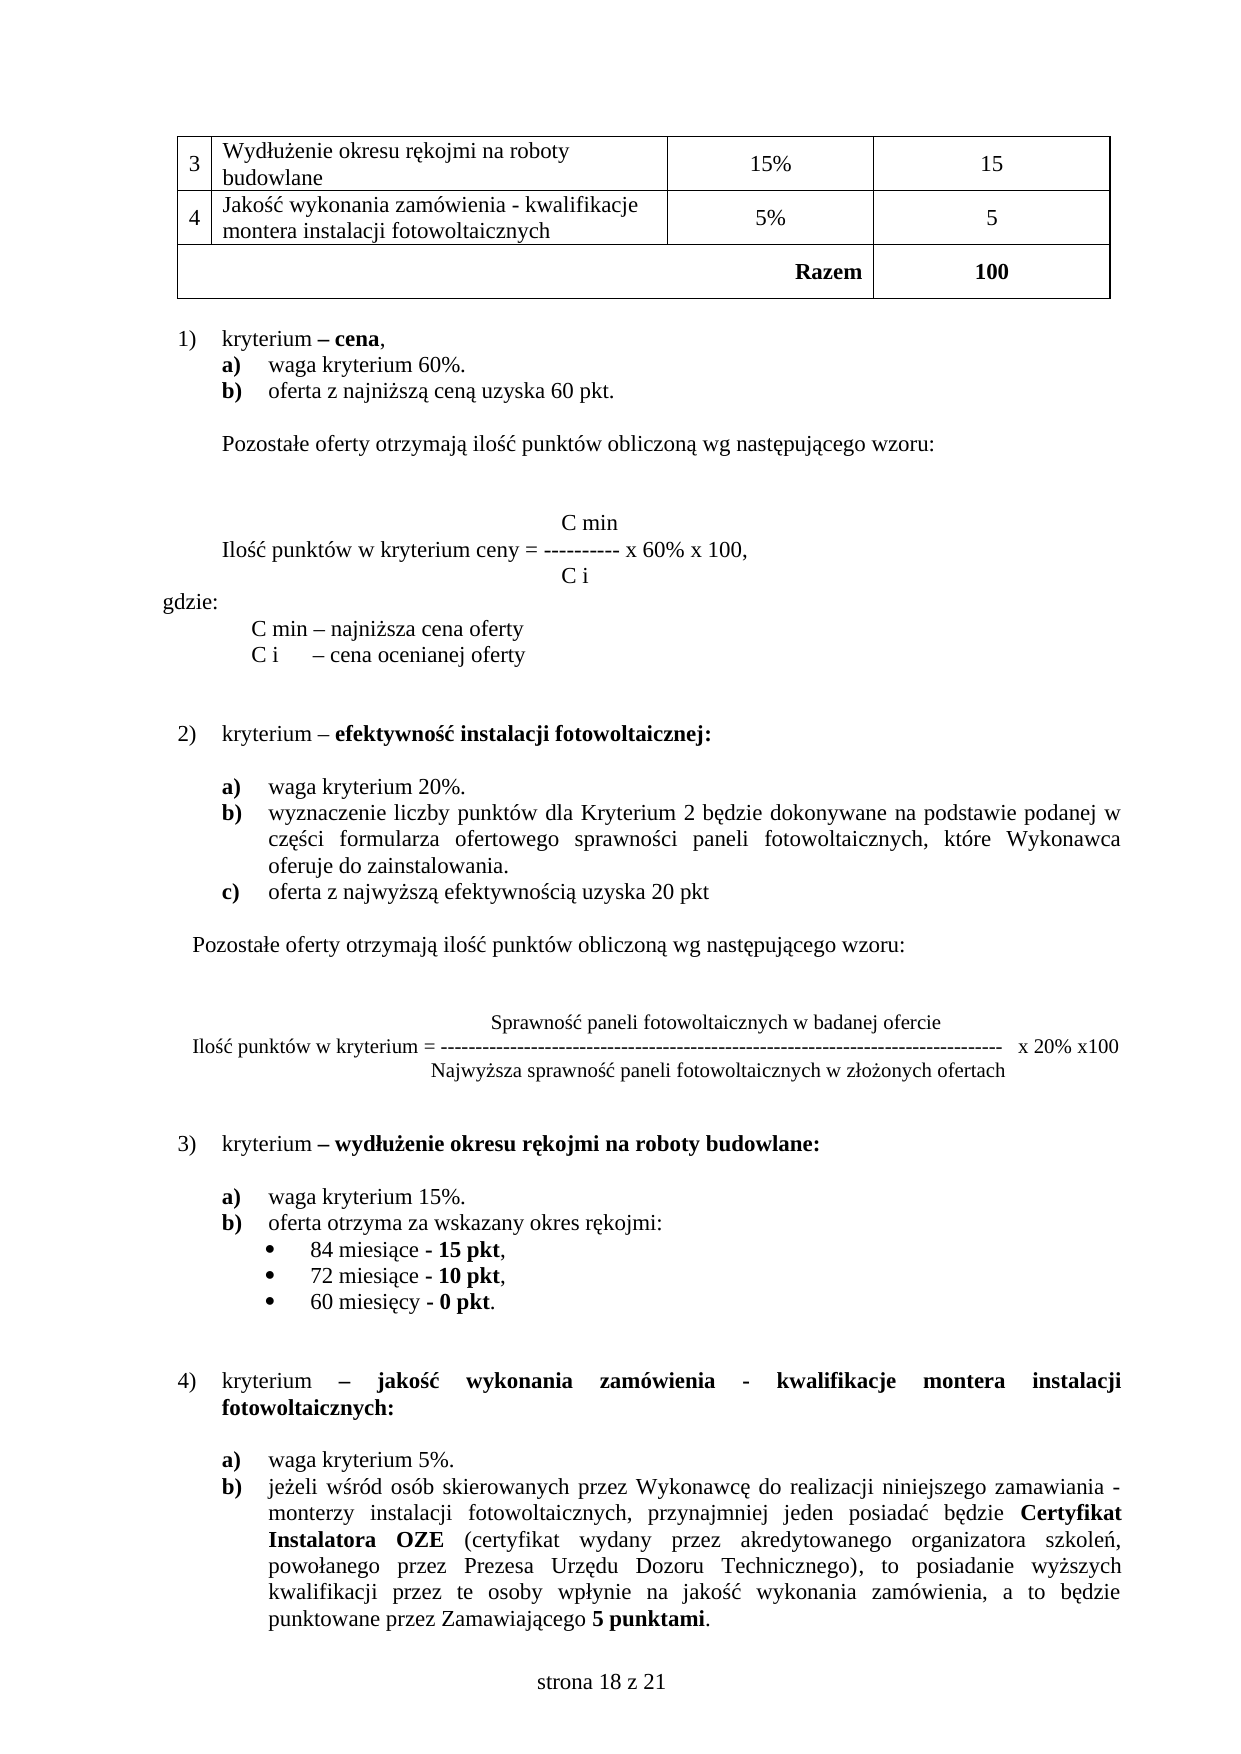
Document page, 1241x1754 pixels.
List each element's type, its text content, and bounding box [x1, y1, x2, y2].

list oferta z najwyższą efektywnością uzyska 20 pkt [222, 878, 1122, 904]
list kryterium – jakość wykonania zamówienia - kwalifikacje montera instalacji fotowoltaicznych: [177, 1367, 1122, 1420]
text gdzie: [133, 588, 1122, 615]
list waga kryterium 5%. [222, 1447, 1122, 1473]
table_cell 15% [668, 137, 873, 190]
text Pozostałe oferty otrzymają ilość punktów obliczoną wg następującego wzoru: [222, 430, 1122, 483]
text C i [133, 562, 1122, 588]
list waga kryterium 60%. [222, 351, 1122, 377]
text Pozostałe oferty otrzymają ilość punktów obliczoną wg następującego wzoru: [118, 931, 1122, 957]
table_cell 3 [178, 137, 211, 190]
list oferta z najniższą ceną uzyska 60 pkt. [222, 377, 1122, 404]
list jeżeli wśród osób skierowanych przez Wykonawcę do realizacji niniejszego zamawiania - monterzy instalacji fotowoltaicznych, przynajmniej jeden posiadać będzie Certyfikat Instalatora OZE (certyfikat wydany przez akredytowanego organizatora szkoleń, powołanego przez Prezesa Urzędu Dozoru Technicznego), to posiadanie wyższych kwalifikacji przez te osoby wpłynie na jakość wykonania zamówienia, a to będzie punktowane przez Zamawiającego 5 punktami. [222, 1473, 1122, 1631]
text Ilość punktów w kryterium = --------------------------------------------------------------------------------- x 20% x100 [118, 1034, 1122, 1058]
table_cell 5 [874, 191, 1109, 244]
table_cell Razem [178, 245, 873, 297]
list 84 miesiące - 15 pkt, [266, 1236, 1122, 1262]
text C min [133, 509, 1122, 536]
table_cell Wydłużenie okresu rękojmi na roboty budowlane [212, 137, 667, 190]
list kryterium – wydłużenie okresu rękojmi na roboty budowlane: [177, 1130, 1122, 1157]
list waga kryterium 20%. [222, 773, 1122, 799]
text Sprawność paneli fotowoltaicznych w badanej ofercie [118, 1010, 1122, 1034]
list kryterium – cena, [177, 325, 1122, 351]
table_cell 4 [178, 191, 211, 244]
table_cell 5% [668, 191, 873, 244]
table_cell 15 [874, 137, 1109, 190]
table_cell Jakość wykonania zamówienia - kwalifikacje montera instalacji fotowoltaicznych [212, 191, 667, 244]
table_cell 100 [874, 245, 1109, 297]
list 72 miesiące - 10 pkt, [266, 1262, 1122, 1288]
text C i – cena ocenianej oferty [133, 641, 1122, 667]
text C min – najniższa cena oferty [133, 615, 1122, 641]
list wyznaczenie liczby punktów dla Kryterium 2 będzie dokonywane na podstawie podanej w części formularza ofertowego sprawności paneli fotowoltaicznych, które Wykonawca oferuje do zainstalowania. [222, 799, 1122, 878]
text Najwyższa sprawność paneli fotowoltaicznych w złożonych ofertach [118, 1058, 1122, 1082]
text Ilość punktów w kryterium ceny = ---------- x 60% x 100, [133, 536, 1122, 562]
list kryterium – efektywność instalacji fotowoltaicznej: [177, 720, 1122, 746]
list oferta otrzyma za wskazany okres rękojmi: [222, 1209, 1122, 1236]
list waga kryterium 15%. [222, 1183, 1122, 1209]
list 60 miesięcy - 0 pkt. [266, 1288, 1122, 1315]
